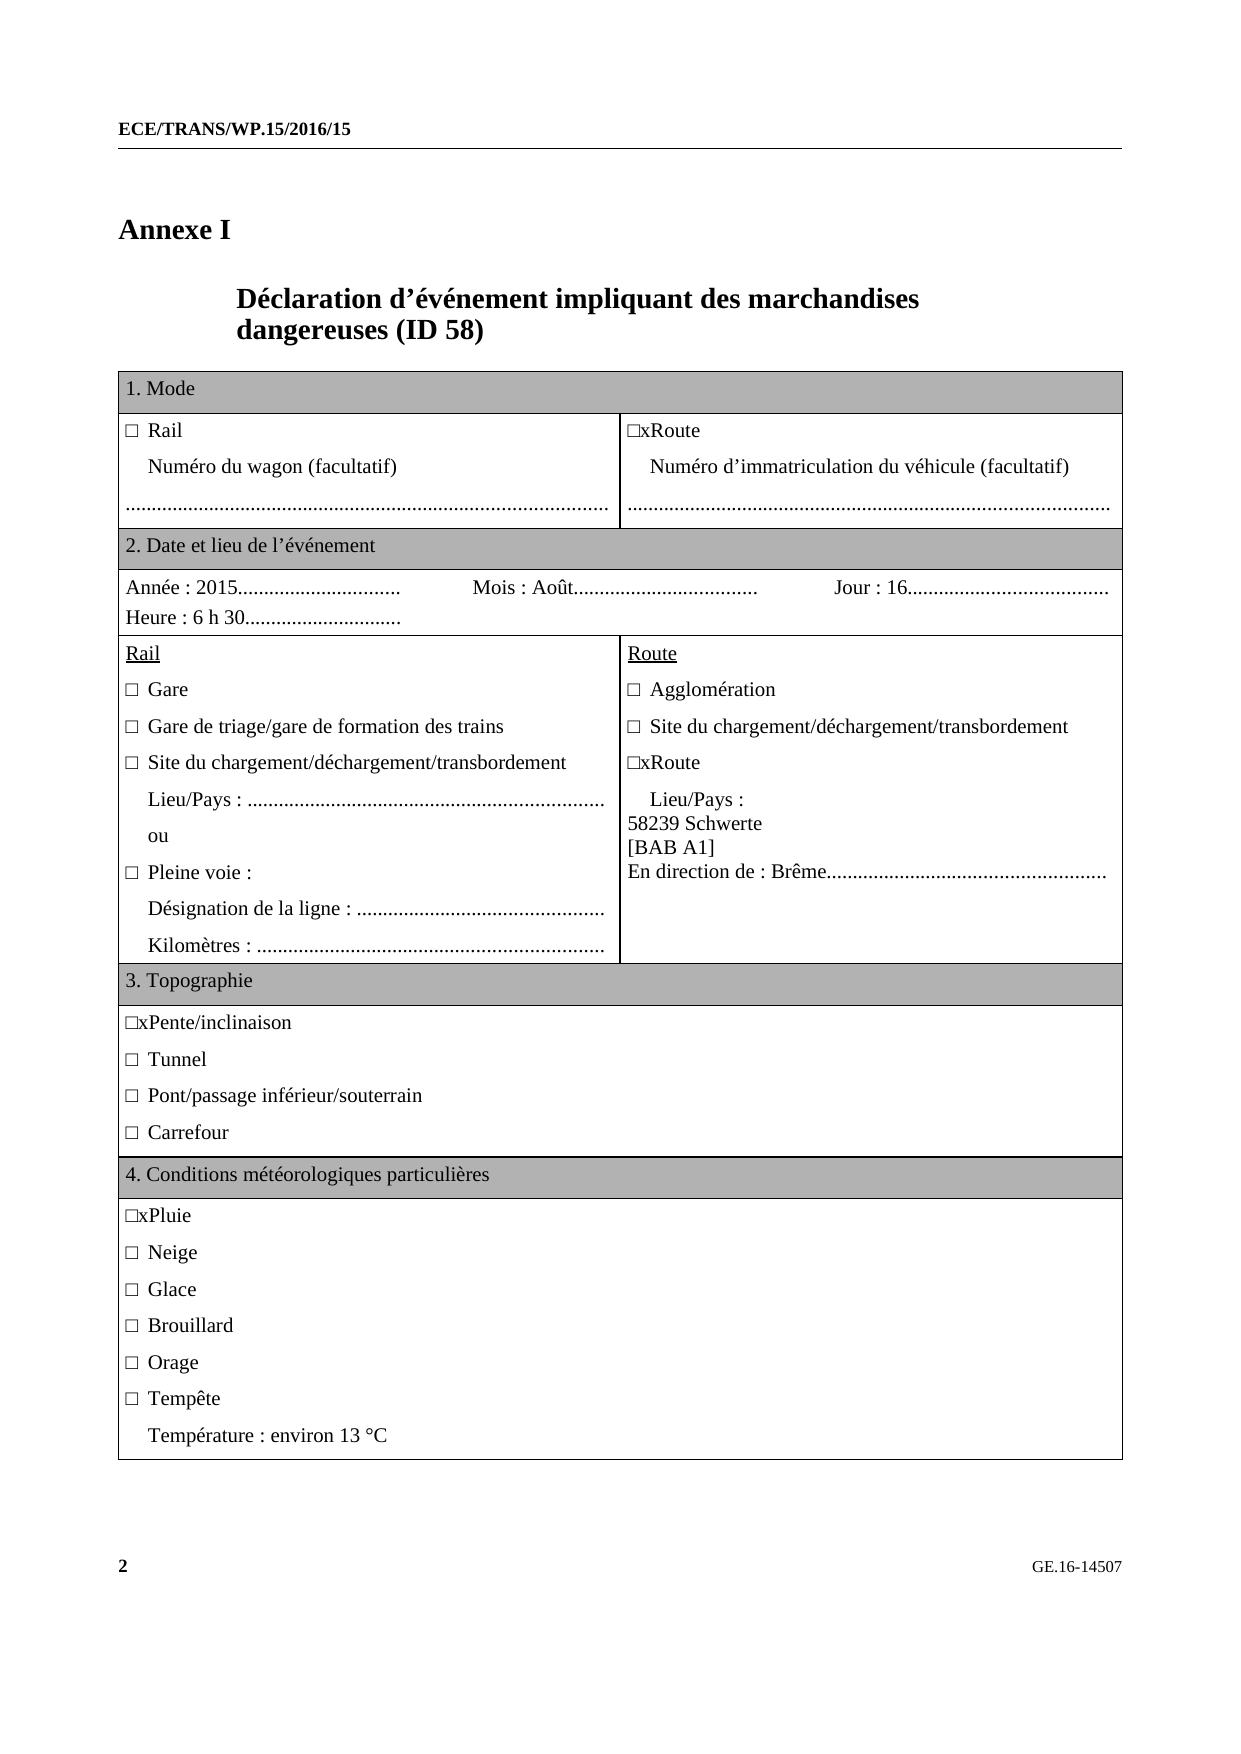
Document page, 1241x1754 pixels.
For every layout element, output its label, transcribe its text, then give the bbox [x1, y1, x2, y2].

table_cell Route □ Agglomération □ Site du chargement/déchargement/transbordement □xRoute Lieu/Pays : 58239 Schwerte [BAB A1] En direction de : Brême [621, 636, 1122, 963]
table_cell □xPluie □ Neige □ Glace □ Brouillard □ Orage □ Tempête Température : environ 13 °C [119, 1199, 1122, 1459]
table_cell 3. Topographie [119, 964, 1122, 1005]
text Annexe I [118, 215, 1004, 246]
table_cell Année : 2015 Mois : Août Jour : 16 Heure : 6 h 30 [119, 570, 1122, 635]
table_cell □ Rail Numéro du wagon (facultatif) [119, 414, 619, 528]
table_cell □xRoute Numéro d’immatriculation du véhicule (facultatif) [621, 414, 1122, 528]
text Déclaration d’événement impliquant des marchandises dangereuses (ID 58) [118, 283, 1004, 346]
table_cell Rail □ Gare □ Gare de triage/gare de formation des trains □ Site du chargement/déchargement/transbordement Lieu/Pays : ou □ Pleine voie : Désignation de la ligne : Kilomètres : [119, 636, 619, 963]
table_cell □xPente/inclinaison □ Tunnel □ Pont/passage inférieur/souterrain □ Carrefour [119, 1006, 1122, 1156]
table_header 1. Mode [119, 372, 1122, 413]
table_cell 2. Date et lieu de l’événement [119, 529, 1122, 569]
table_cell 4. Conditions météorologiques particulières [119, 1158, 1122, 1198]
